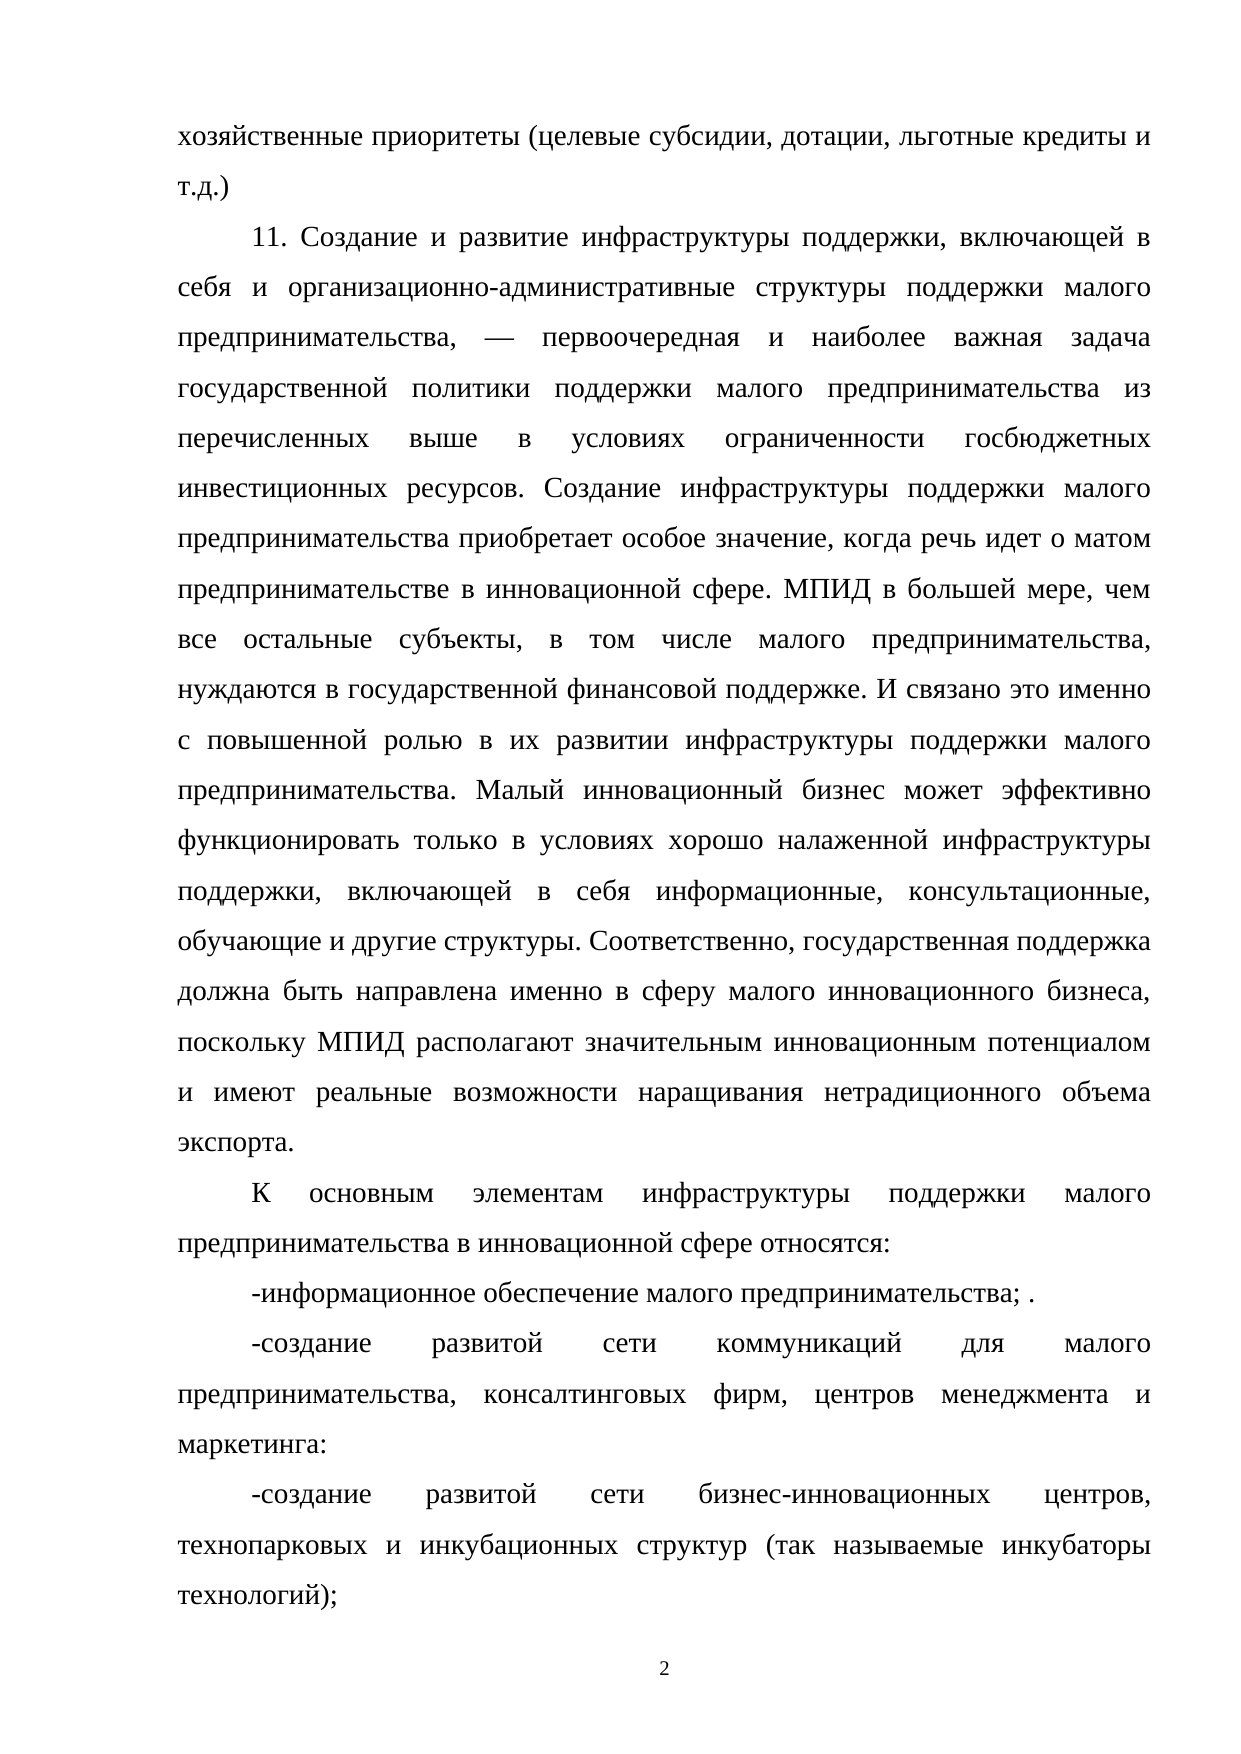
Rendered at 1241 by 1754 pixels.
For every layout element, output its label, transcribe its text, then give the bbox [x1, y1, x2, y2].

text 11. Создание и развитие инфраструктуры поддержки, включающей в себя и организационно-административные структуры поддержки малого предпринимательства, — первоочередная и наиболее важная задача государственной политики поддержки малого предпринимательства из перечисленных выше в условиях ограниченности госбюджетных инвестиционных ресурсов. Создание инфраструктуры поддержки малого предпринимательства приобретает особое значение, когда речь идет о матом предпринимательстве в инновационной сфере. МПИД в большей мере, чем все остальные субъекты, в том числе малого предпринимательства, нуждаются в государственной финансовой поддержке. И связано это именно с повышенной ролью в их развитии инфраструктуры поддержки малого предпринимательства. Малый инновационный бизнес может эффективно функционировать только в условиях хорошо налаженной инфраструктуры поддержки, включающей в себя информационные, консультационные, обучающие и другие структуры. Соответственно, государственная поддержка должна быть направлена именно в сферу малого инновационного бизнеса, поскольку МПИД располагают значительным инновационным потенциалом и имеют реальные возможности наращивания нетрадиционного объема экспорта. [177, 219, 1152, 1158]
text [177, 118, 1152, 202]
text -создание развитой сети коммуникаций для малого предпринимательства, консалтинговых фирм, центров менеджмента и маркетинга: [177, 1326, 1152, 1460]
text -создание развитой сети бизнес-инновационных центров, технопарковых и инкубационных структур (так называемые инкубаторы технологий); [177, 1477, 1152, 1611]
text -информационное обеспечение малого предпринимательства; . [177, 1275, 1152, 1309]
text К основным элементам инфраструктуры поддержки малого предпринимательства в инновационной сфере относятся: [177, 1175, 1152, 1258]
